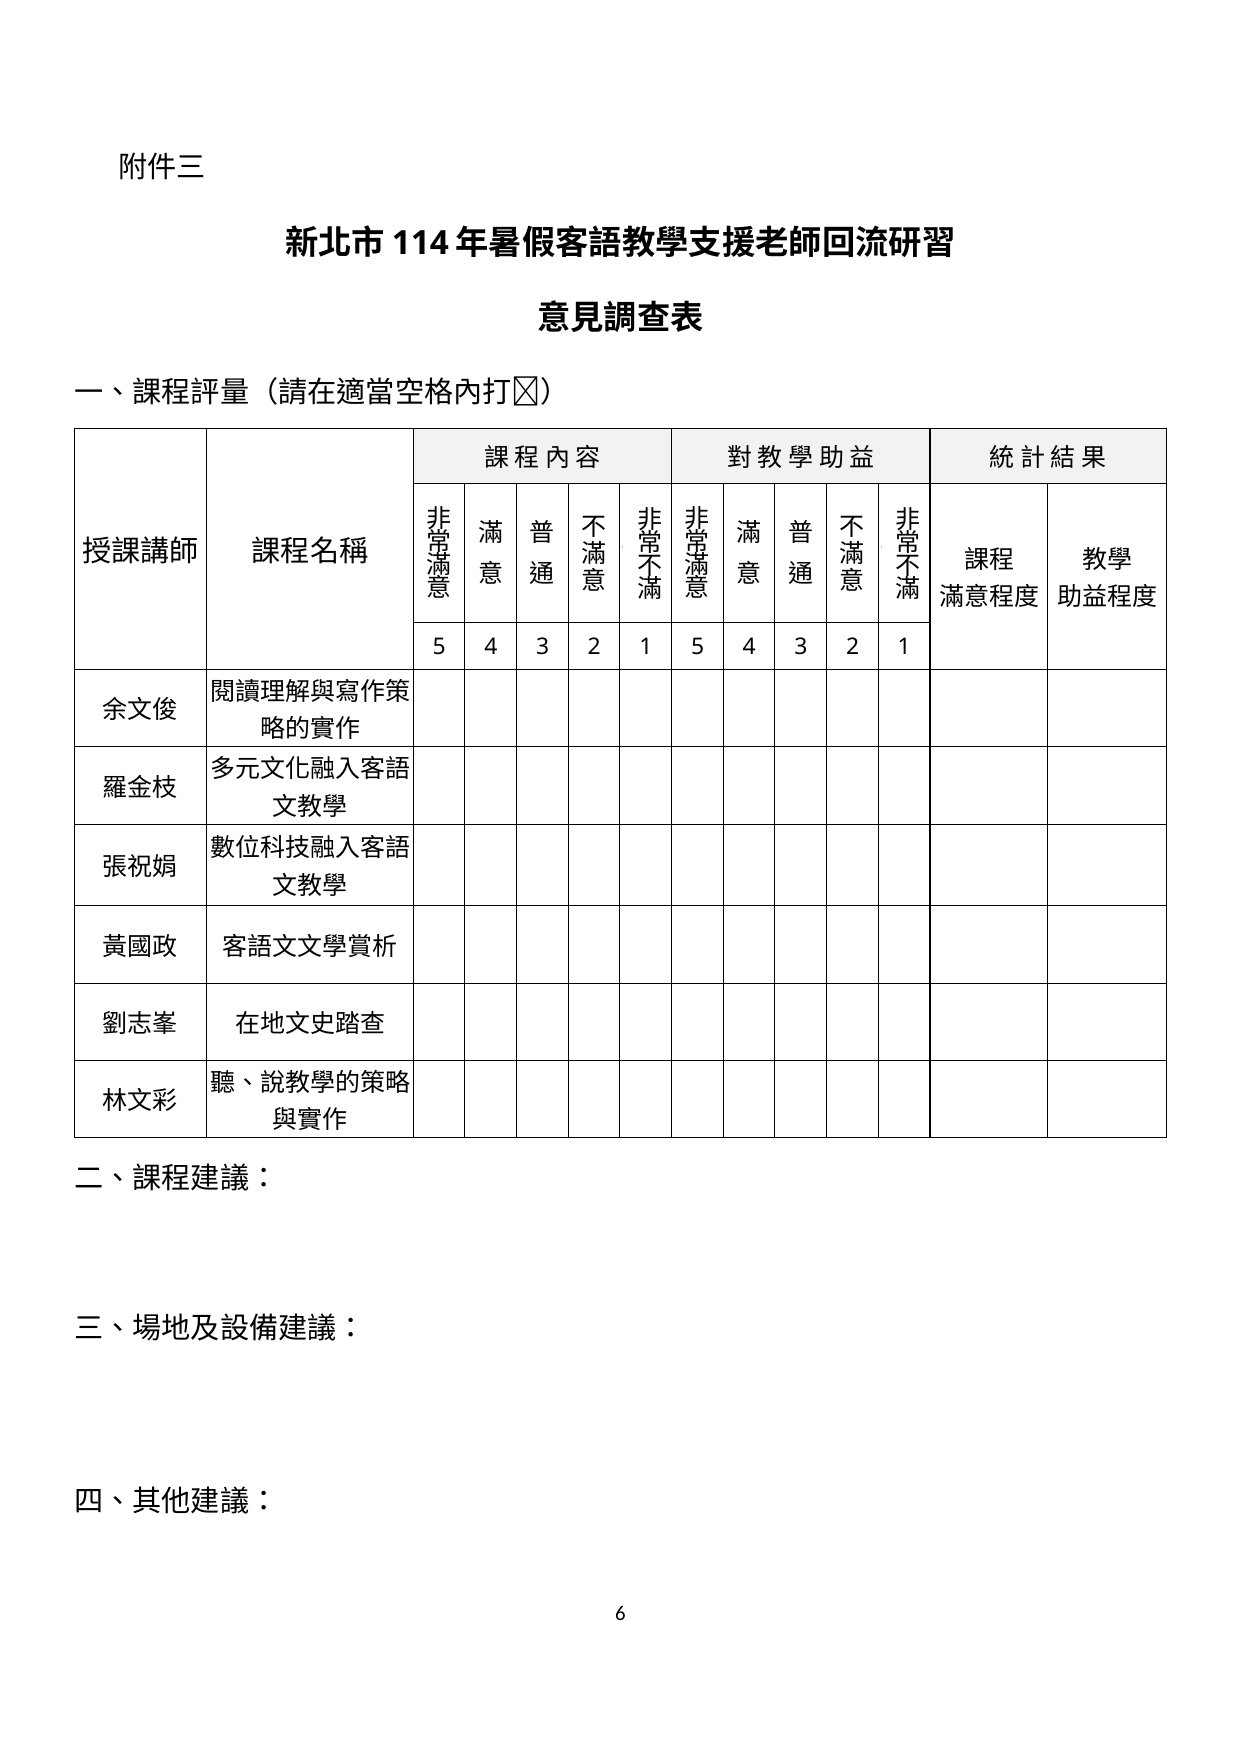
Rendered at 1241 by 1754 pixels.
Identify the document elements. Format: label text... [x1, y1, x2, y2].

table_cell 3 [775, 623, 826, 669]
table_cell [1048, 825, 1166, 905]
table_header 統 計 結 果 [931, 429, 1166, 483]
table_cell [1048, 906, 1166, 982]
table_header 授課講師 [75, 429, 206, 669]
table_cell 4 [724, 623, 774, 669]
table_cell [414, 984, 464, 1060]
table_cell [931, 747, 1047, 823]
table_header 課 程 內 容 [414, 429, 671, 483]
table_cell [672, 984, 723, 1060]
table_header 對 教 學 助 益 [672, 429, 929, 483]
table_cell [620, 906, 671, 982]
table_cell [1048, 747, 1166, 823]
table_cell [879, 825, 929, 905]
table_cell [569, 984, 619, 1060]
text 新北市114年暑假客語教學支援老師回流研習 [118, 203, 1122, 278]
table_cell [827, 1061, 878, 1137]
table_cell [827, 747, 878, 823]
table_cell 2 [569, 623, 619, 669]
table_cell [775, 1061, 826, 1137]
text 三、場地及設備建議： [74, 1288, 1122, 1363]
table_cell [465, 1061, 516, 1137]
table_cell [569, 906, 619, 982]
table_cell [827, 825, 878, 905]
table_cell 普 通 [775, 484, 826, 622]
table_cell [775, 984, 826, 1060]
table_cell 數位科技融入客語文教學 [207, 825, 413, 905]
table_cell [879, 1061, 929, 1137]
table_cell [569, 1061, 619, 1137]
table_cell 教學 助益程度 [1048, 484, 1166, 669]
table_cell [465, 906, 516, 982]
table_cell [414, 747, 464, 823]
table_cell [517, 670, 568, 746]
table_cell [775, 825, 826, 905]
table_cell [724, 906, 774, 982]
table_cell [517, 984, 568, 1060]
table_cell 林文彩 [75, 1061, 206, 1137]
table_cell 3 [517, 623, 568, 669]
table_cell 滿 意 [465, 484, 516, 622]
table_cell [879, 670, 929, 746]
table_cell [724, 670, 774, 746]
table_cell [620, 984, 671, 1060]
table_cell [465, 984, 516, 1060]
table_cell 5 [672, 623, 723, 669]
table_cell [414, 670, 464, 746]
table_cell [1048, 1061, 1166, 1137]
table_cell 1 [879, 623, 929, 669]
table_cell [724, 747, 774, 823]
table_cell 客語文文學賞析 [207, 906, 413, 982]
table_cell [672, 906, 723, 982]
table_cell [672, 747, 723, 823]
table_cell 5 [414, 623, 464, 669]
table_cell [775, 670, 826, 746]
table_cell [620, 1061, 671, 1137]
table_cell [931, 825, 1047, 905]
table_cell 非常滿意 [414, 484, 464, 622]
table_cell 2 [827, 623, 878, 669]
table_cell [724, 825, 774, 905]
table_cell [465, 825, 516, 905]
table_cell 普 通 [517, 484, 568, 622]
table_cell [620, 825, 671, 905]
table_cell [879, 906, 929, 982]
table_cell [931, 670, 1047, 746]
table_cell [724, 984, 774, 1060]
table_cell [465, 670, 516, 746]
table_cell [569, 747, 619, 823]
text 附件三 [118, 128, 1122, 203]
table_cell [775, 747, 826, 823]
table_cell 課程 滿意程度 [931, 484, 1047, 669]
table_cell [827, 670, 878, 746]
table_cell [827, 906, 878, 982]
table_cell [620, 670, 671, 746]
table_cell [465, 747, 516, 823]
table_cell [931, 906, 1047, 982]
text 四、其他建議： [74, 1461, 1122, 1536]
table_cell [672, 825, 723, 905]
table_cell [879, 747, 929, 823]
table_cell [517, 747, 568, 823]
table_cell [569, 670, 619, 746]
table_cell [724, 1061, 774, 1137]
table_cell [827, 984, 878, 1060]
table_cell 聽、說教學的策略與實作 [207, 1061, 413, 1137]
table_cell 黃國政 [75, 906, 206, 982]
table_cell [517, 906, 568, 982]
table_cell 張祝娟 [75, 825, 206, 905]
table_cell [931, 1061, 1047, 1137]
table_cell 多元文化融入客語文教學 [207, 747, 413, 823]
table_cell [672, 670, 723, 746]
table_cell 4 [465, 623, 516, 669]
table_cell 在地文史踏查 [207, 984, 413, 1060]
table_cell [1048, 670, 1166, 746]
table_header 課程名稱 [207, 429, 413, 669]
table_cell [414, 1061, 464, 1137]
table_cell 羅金枝 [75, 747, 206, 823]
table_cell 滿 意 [724, 484, 774, 622]
table_cell [517, 1061, 568, 1137]
table_cell 劉志峯 [75, 984, 206, 1060]
text 一、課程評量（請在適當空格內打） [74, 353, 1122, 428]
table_cell [1048, 984, 1166, 1060]
table_cell 非常滿意 [672, 484, 723, 622]
text 意見調查表 [118, 278, 1122, 353]
table_cell 不 滿 意 [569, 484, 619, 622]
table_cell 1 [620, 623, 671, 669]
text 二、課程建議： [74, 1138, 1122, 1213]
table_cell [517, 825, 568, 905]
table_cell [931, 984, 1047, 1060]
table_cell [775, 906, 826, 982]
table_cell [879, 984, 929, 1060]
table_cell [414, 906, 464, 982]
table_cell [414, 825, 464, 905]
table_cell 閱讀理解與寫作策略的實作 [207, 670, 413, 746]
table_cell 不 滿 意 [827, 484, 878, 622]
table_cell [672, 1061, 723, 1137]
table_cell 余文俊 [75, 670, 206, 746]
table_cell [620, 747, 671, 823]
table_cell 非常不滿意 [879, 484, 929, 622]
table_cell 非常不滿意 [620, 484, 671, 622]
table_cell [569, 825, 619, 905]
